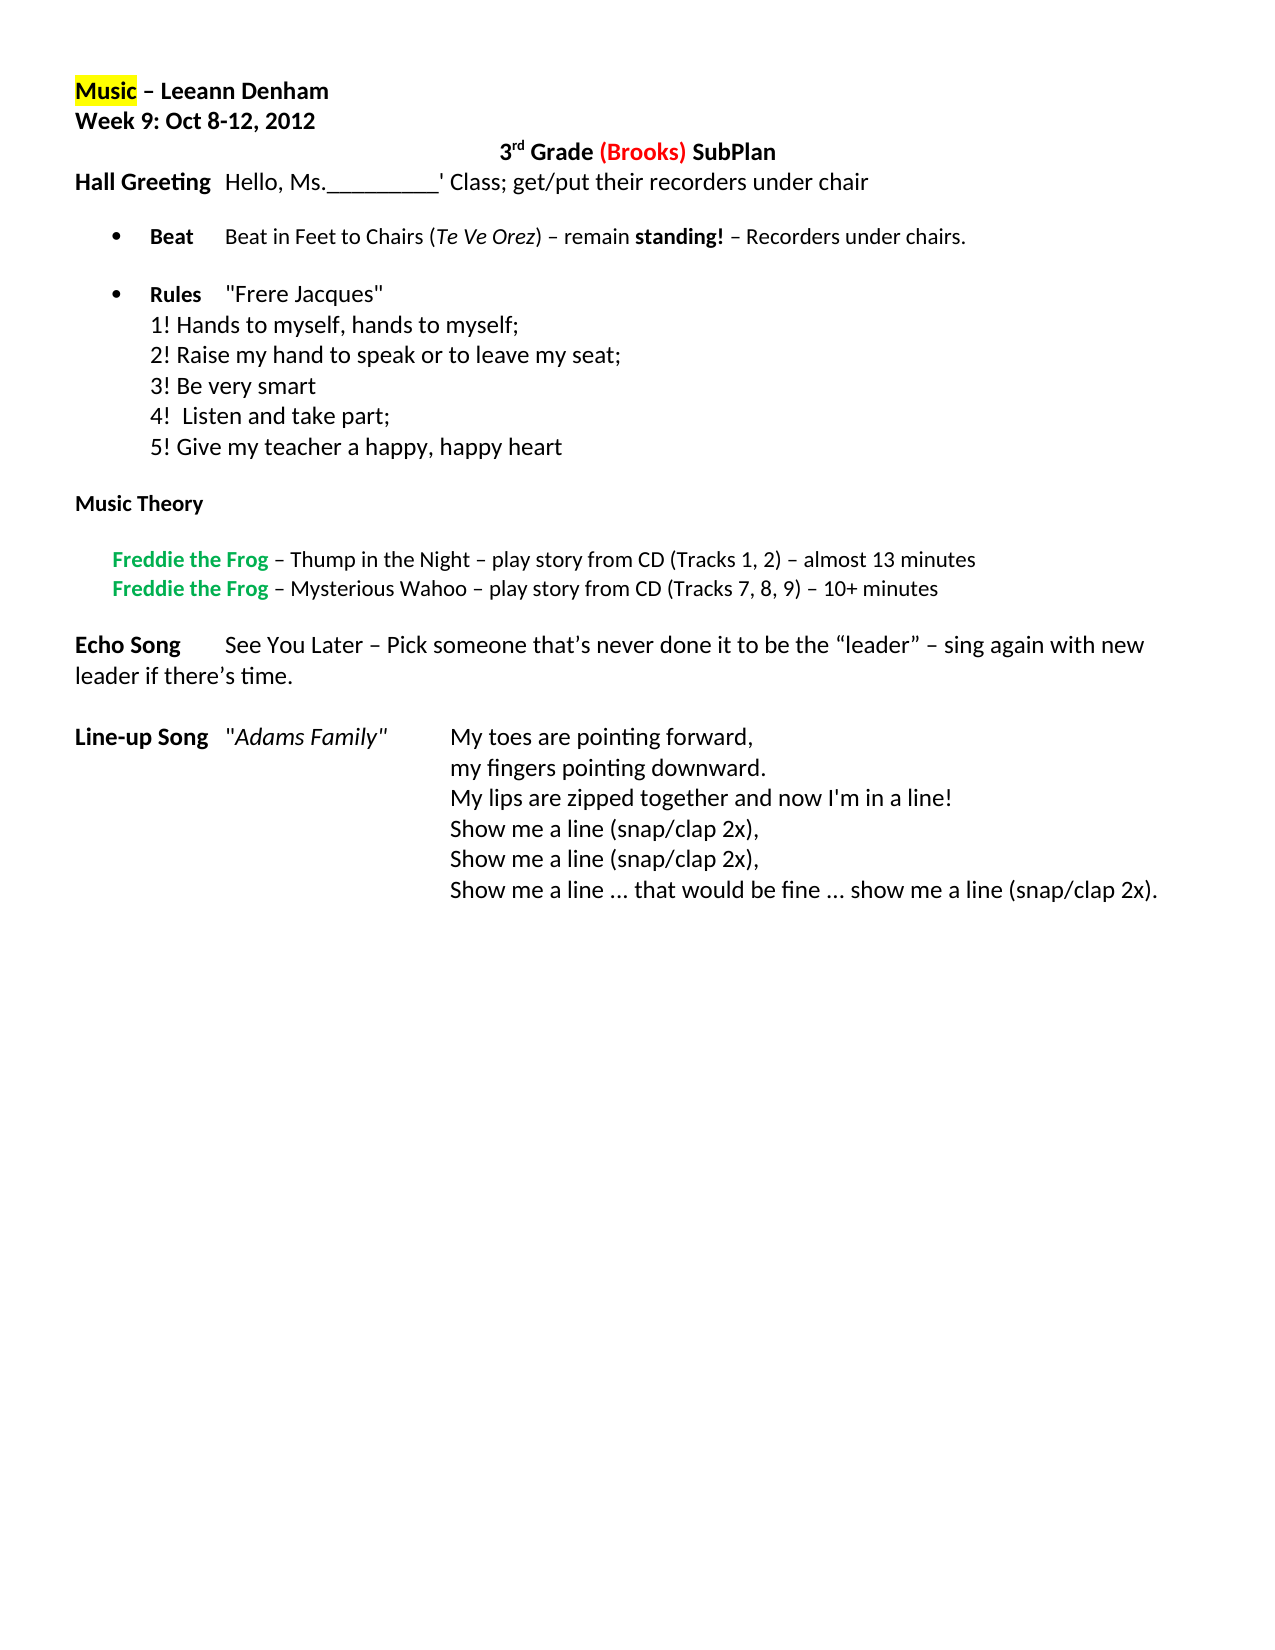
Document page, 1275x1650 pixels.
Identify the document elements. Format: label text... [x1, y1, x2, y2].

text My lips are zipped together and now I'm in a line! [375, 782, 1200, 813]
text Freddie the Frog – Mysterious Wahoo – play story from CD (Tracks 7, 8, 9) – 10+ minutes [112, 574, 1200, 602]
text Hall Greeting Hello, Ms._________' Class; get/put their recorders under chair [75, 167, 1200, 197]
text Show me a line (snap/clap 2x), [375, 813, 1200, 843]
text 1! Hands to myself, hands to myself; [150, 309, 1200, 339]
list Beat Beat in Feet to Chairs (Te Ve Orez) – remain standing! – Recorders under chairs. [112, 222, 1200, 250]
list Rules "Frere Jacques" [112, 278, 1200, 309]
text my fingers pointing downward. [375, 752, 1200, 782]
text Line-up Song "Adams Family" My toes are pointing forward, [75, 721, 1200, 752]
text Show me a line ... that would be fine ... show me a line (snap/clap 2x). [375, 874, 1200, 904]
text 4! Listen and take part; [75, 401, 1200, 431]
text 2! Raise my hand to speak or to leave my seat; [150, 339, 1200, 370]
text Freddie the Frog – Thump in the Night – play story from CD (Tracks 1, 2) – almost 13 minutes [112, 546, 1200, 574]
text Music Theory [75, 489, 1200, 518]
text 5! Give my teacher a happy, happy heart [75, 431, 1200, 462]
text 3rd Grade (Brooks) SubPlan [75, 136, 1200, 167]
text 3! Be very smart [75, 370, 1200, 401]
text Show me a line (snap/clap 2x), [375, 843, 1200, 874]
text Echo Song See You Later – Pick someone that’s never done it to be the “leader” – sing again with new leader if there’s time. [75, 630, 1200, 691]
